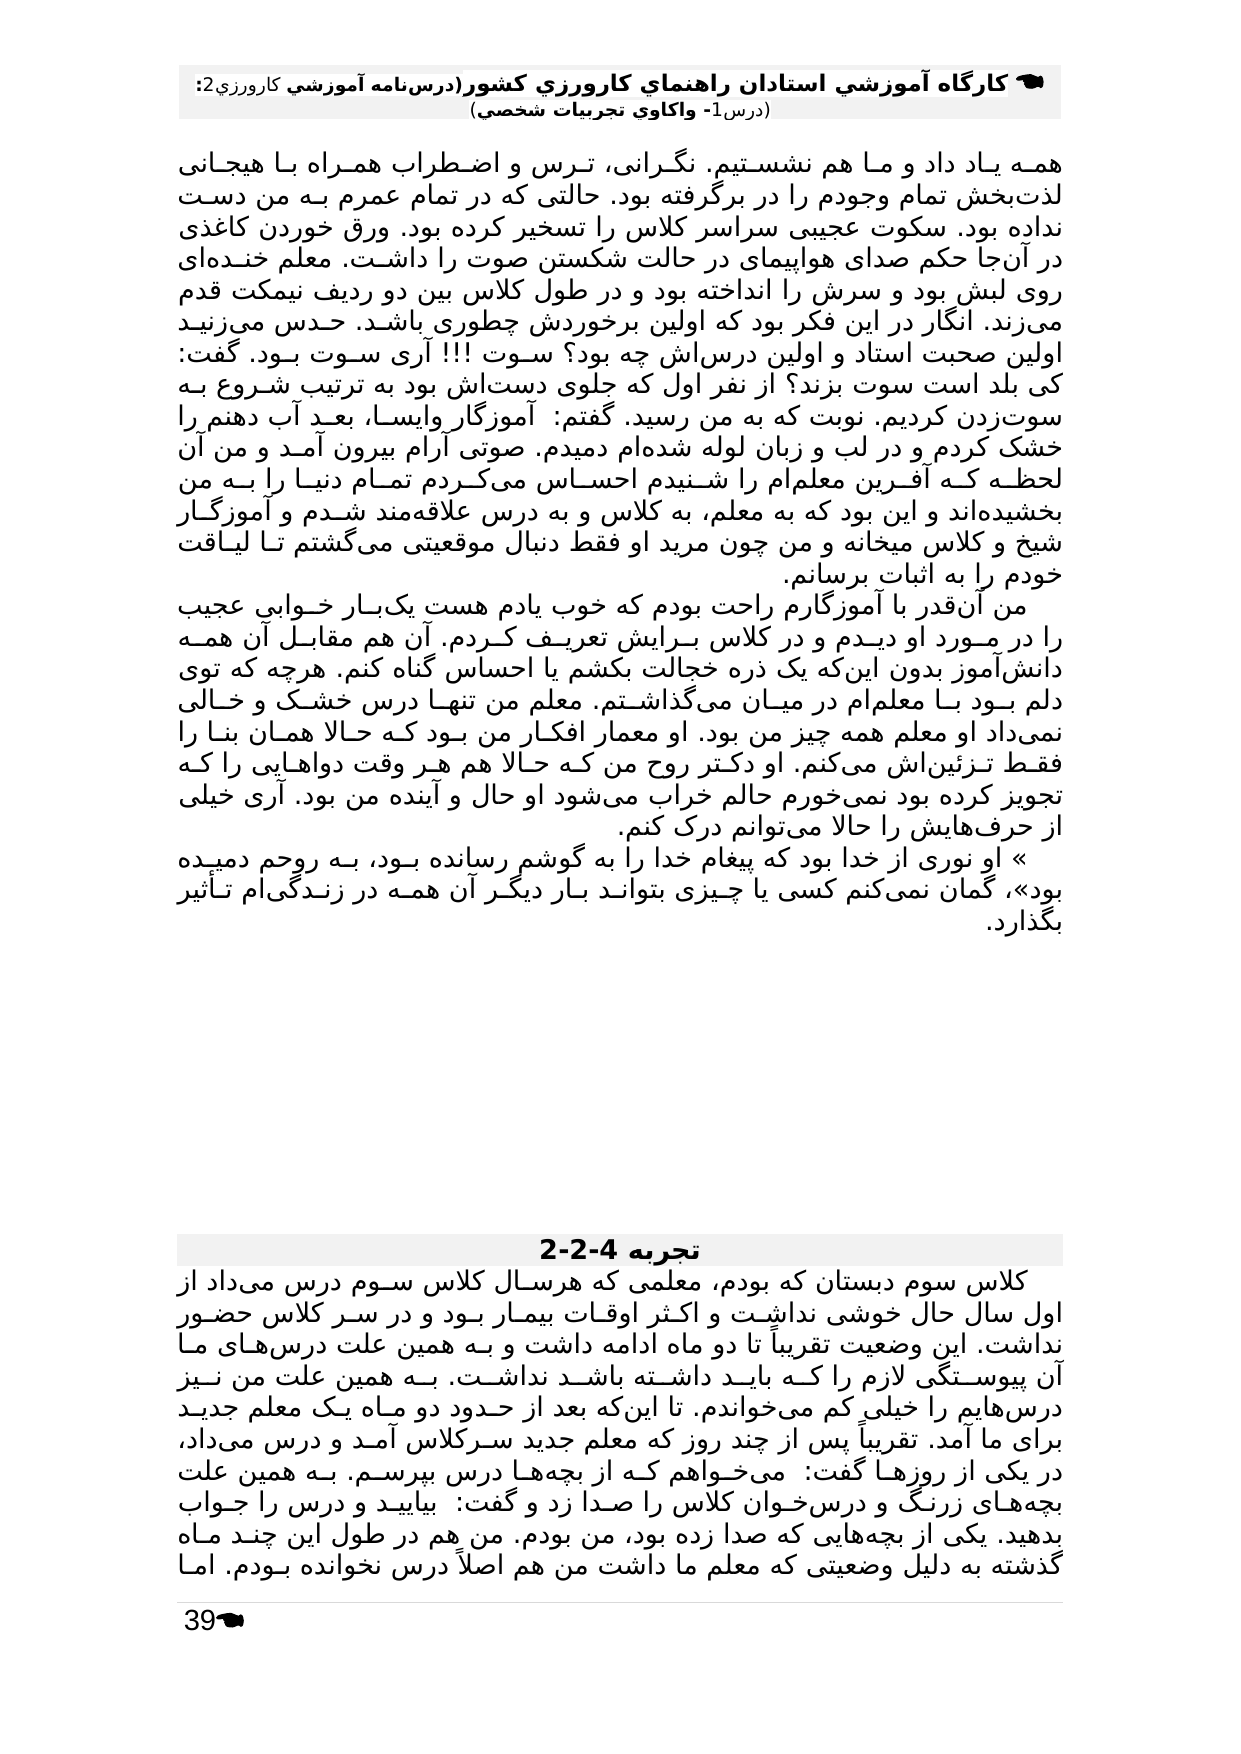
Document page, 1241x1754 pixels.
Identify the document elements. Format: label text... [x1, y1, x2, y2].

text » او نوری از خدا بود که پیغام خدا را به گوشم رسانده بود، به روحم دمیده بود»، گمان نمی‌کنم کسی یا چیزی بتواند بار دیگر آن همه در زندگی‌ام تأثیر بگذارد. [177, 842, 1063, 937]
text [177, 1266, 1063, 1581]
text من آن‌قدر با آموزگارم راحت بودم که خوب یادم هست یک‌بار خوابی عجیب را در مورد او دیدم و در کلاس برایش تعریف کردم. آن هم مقابل آن همه دانش‌آموز بدون این‌که یک ذره خجالت بکشم یا احساس گناه کنم. هرچه که توی دلم بود با معلم‌ام در میان می‌گذاشتم. معلم من تنها درس خشک و خالی نمی‌داد او معلم همه چیز من بود. او معمار افکار من بود که حالا همان بنا را فقط تزئین‌ا‌ش می‌کنم. او دکتر روح من که حالا هم هر وقت دواهایی را که تجویز کرده بود نمی‌خورم حالم خراب می‌شود او حال و آینده من بود. آری خیلی از حرف‌هایش را حالا می‌توانم درک کنم. [177, 589, 1063, 842]
text تجربه 4-2-2 [177, 1234, 1063, 1266]
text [177, 148, 1063, 589]
